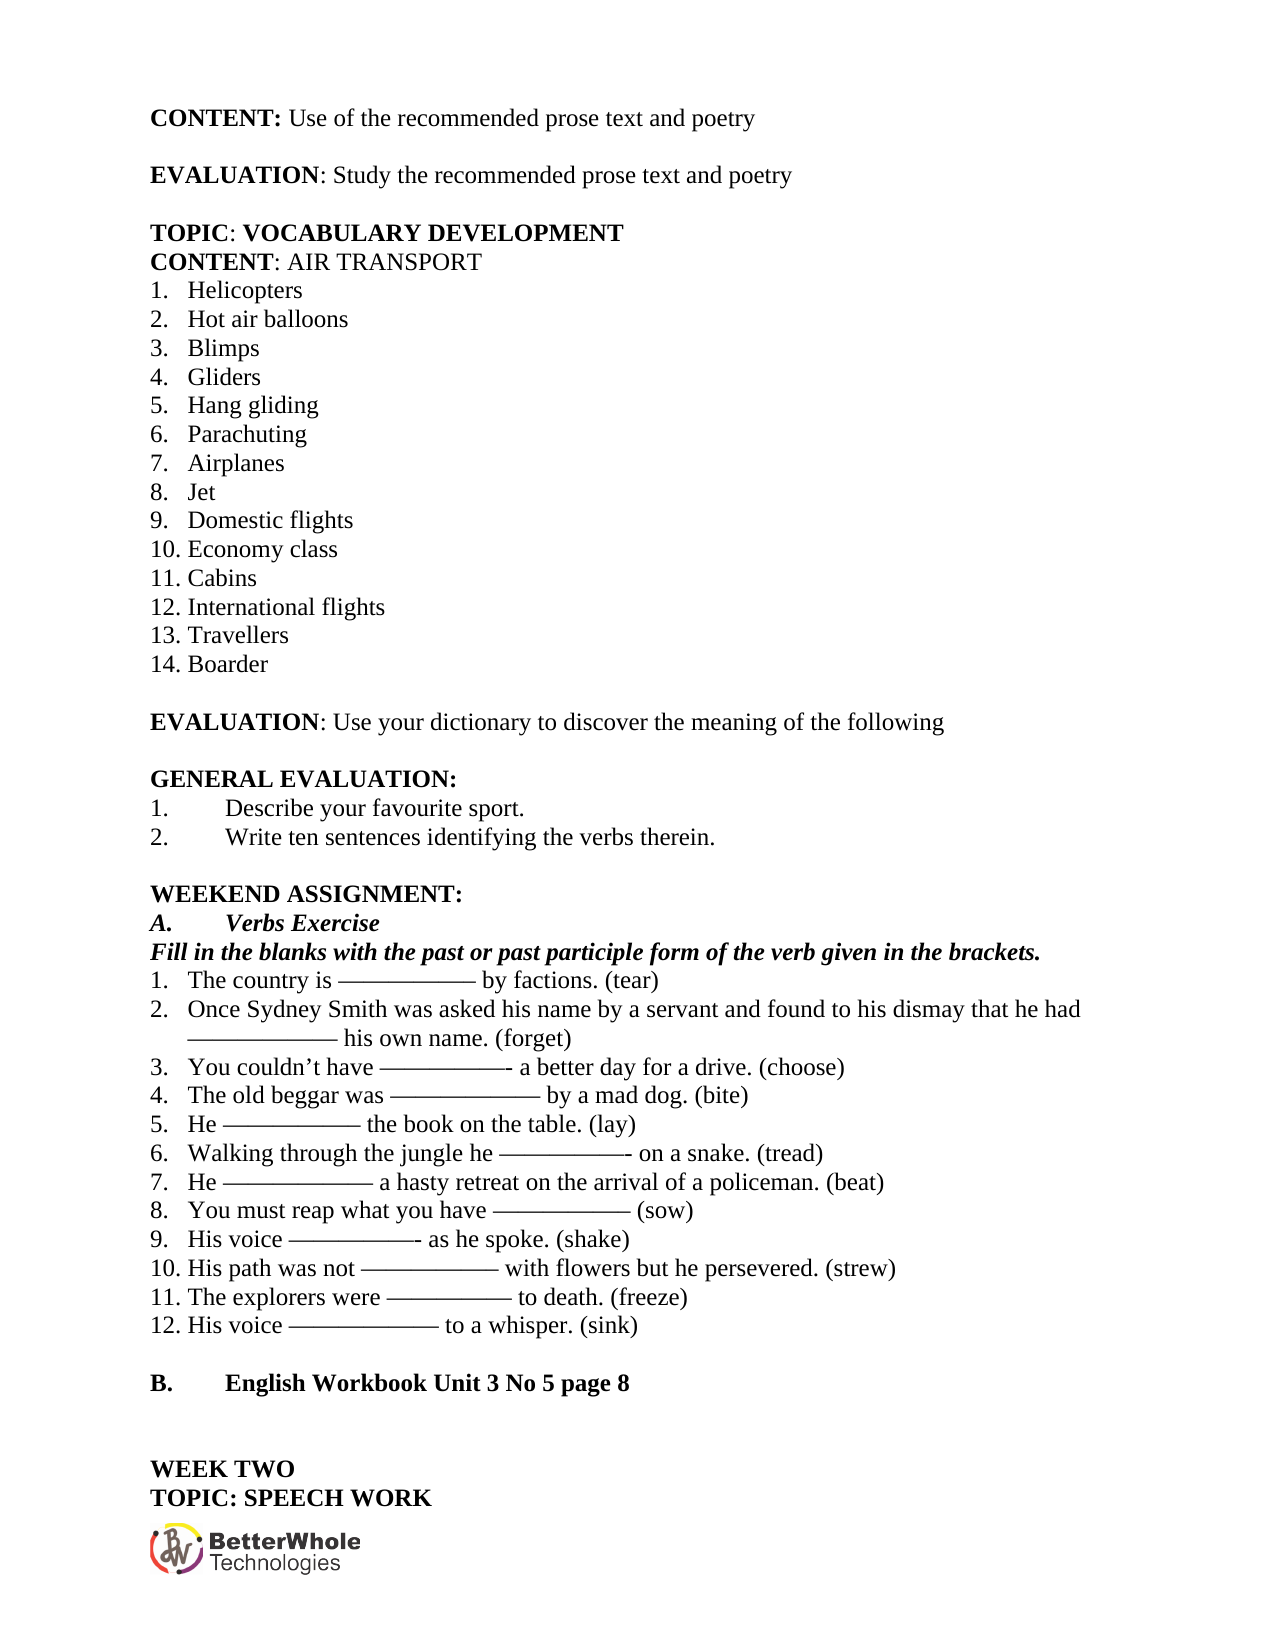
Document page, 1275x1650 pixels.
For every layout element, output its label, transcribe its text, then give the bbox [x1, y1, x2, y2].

list Jet [150, 477, 1125, 506]
list His voice —————- as he spoke. (shake) [150, 1224, 1125, 1253]
text EVALUATION: Study the recommended prose text and poetry [150, 161, 1125, 189]
text B. English Workbook Unit 3 No 5 page 8 [150, 1368, 1125, 1397]
text EVALUATION: Use your dictionary to discover the meaning of the following [150, 707, 1125, 736]
text WEEKEND ASSIGNMENT: [150, 879, 1125, 908]
list You must reap what you have —————– (sow) [150, 1196, 1125, 1224]
list Cabins [150, 563, 1125, 592]
list His path was not —————– with flowers but he persevered. (strew) [150, 1253, 1125, 1282]
text TOPIC: VOCABULARY DEVELOPMENT [150, 218, 1125, 247]
list Parachuting [150, 419, 1125, 448]
list The explorers were ————— to death. (freeze) [150, 1282, 1125, 1311]
list Travellers [150, 621, 1125, 649]
list Gliders [150, 362, 1125, 391]
list Verbs Exercise [150, 908, 1125, 937]
list He —————— a hasty retreat on the arrival of a policeman. (beat) [150, 1167, 1125, 1196]
list The country is —————– by factions. (tear) [150, 966, 1125, 994]
list Once Sydney Smith was asked his name by a servant and found to his dismay that he had —————— his own name. (forget) [150, 994, 1125, 1052]
list Blimps [150, 333, 1125, 362]
list Helicopters [150, 276, 1125, 304]
text 2. Write ten sentences identifying the verbs therein. [150, 822, 1125, 851]
text WEEK TWO [150, 1454, 1125, 1483]
list International flights [150, 592, 1125, 621]
text CONTENT: Use of the recommended prose text and poetry [150, 103, 1125, 132]
list Walking through the jungle he —————- on a snake. (tread) [150, 1138, 1125, 1167]
text GENERAL EVALUATION: [150, 764, 1125, 793]
list Airplanes [150, 448, 1125, 477]
list Economy class [150, 534, 1125, 563]
list Boarder [150, 649, 1125, 678]
text CONTENT: AIR TRANSPORT [150, 247, 1125, 276]
list Domestic flights [150, 506, 1125, 534]
list The old beggar was —————— by a mad dog. (bite) [150, 1081, 1125, 1109]
list Hot air balloons [150, 304, 1125, 333]
text TOPIC: SPEECH WORK [150, 1483, 1125, 1512]
list You couldn’t have —————- a better day for a drive. (choose) [150, 1052, 1125, 1081]
text Fill in the blanks with the past or past participle form of the verb given in the brackets. [150, 937, 1125, 966]
list He —————– the book on the table. (lay) [150, 1109, 1125, 1138]
list Describe your favourite sport. [150, 793, 1125, 822]
list His voice —————— to a whisper. (sink) [150, 1311, 1125, 1339]
picture [150, 1523, 360, 1575]
list Hang gliding [150, 391, 1125, 419]
